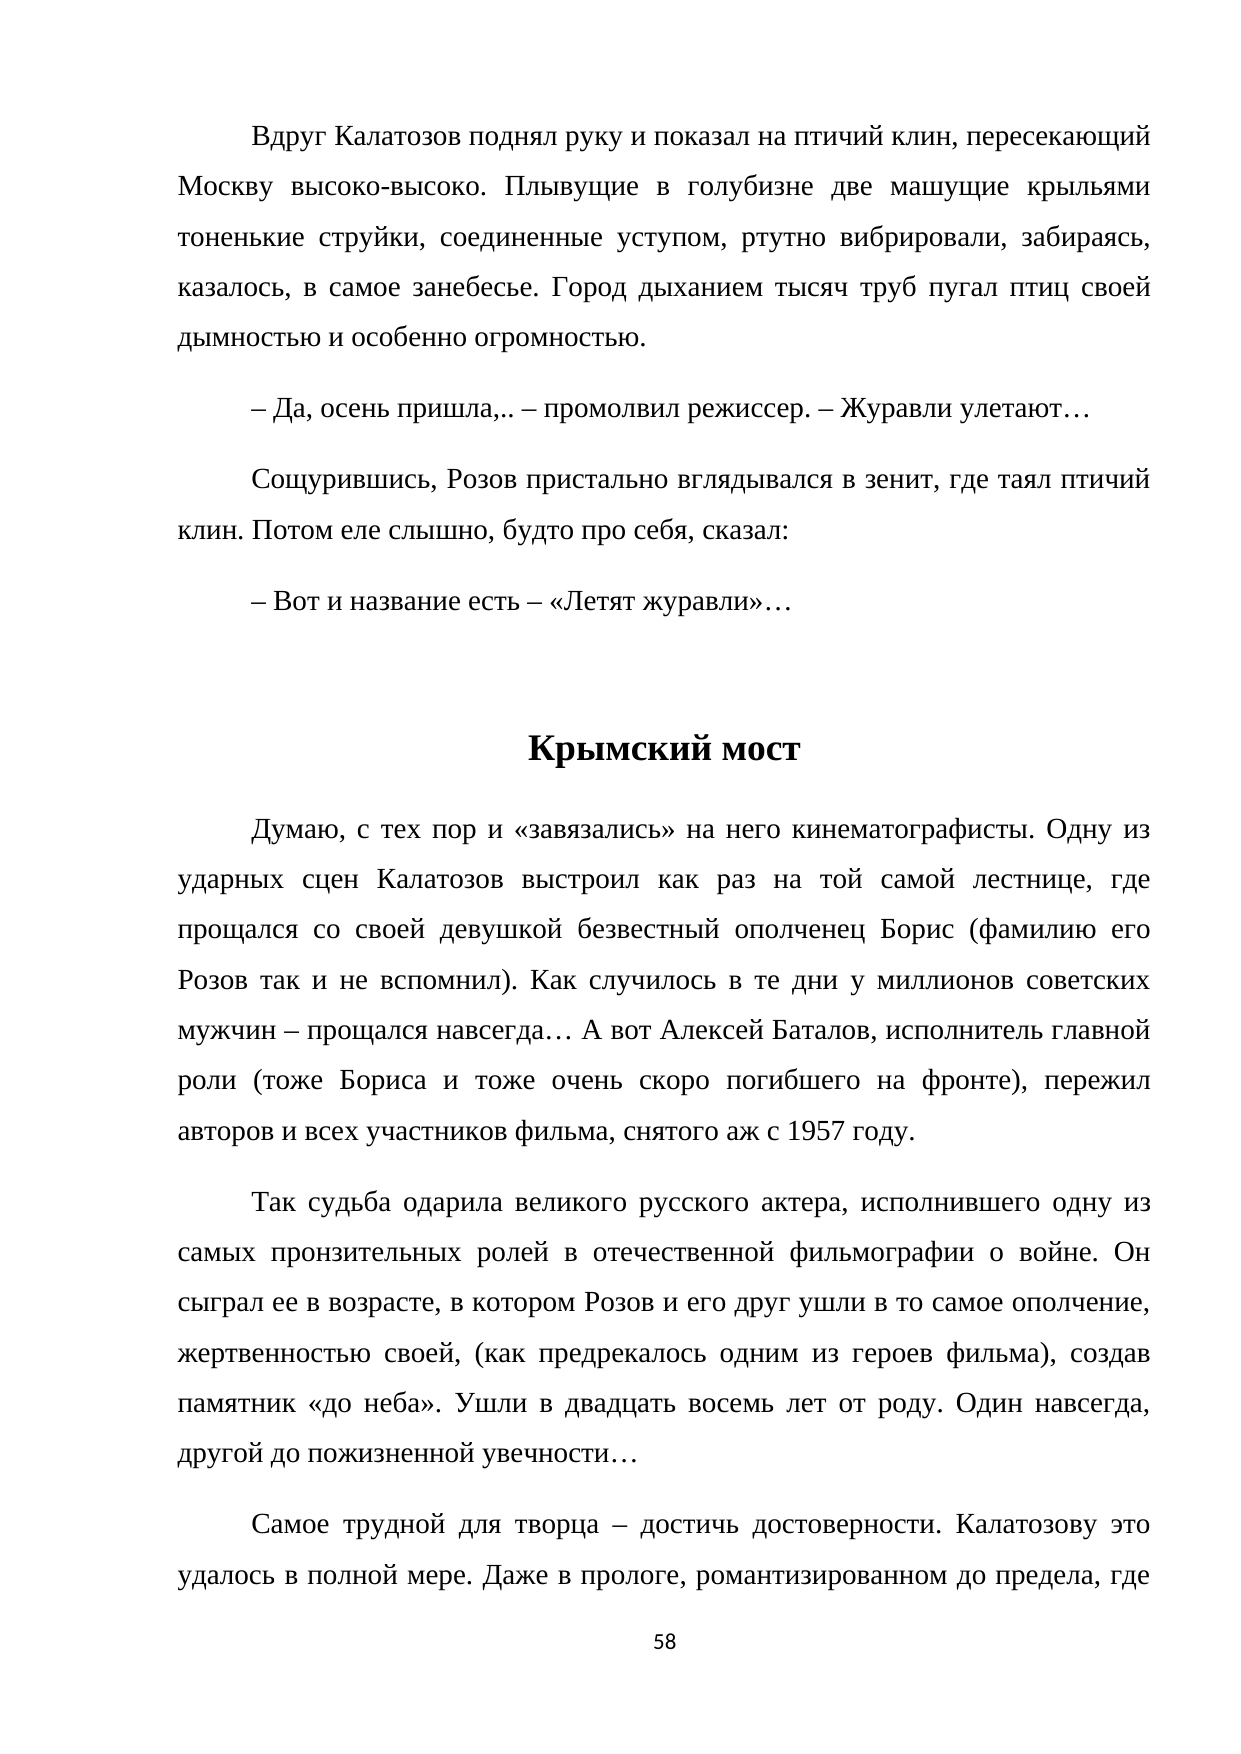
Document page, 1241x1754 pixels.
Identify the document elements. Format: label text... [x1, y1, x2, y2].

text – Да, осень пришла,.. – промолвил режиссер. – Журавли улетают… [177, 391, 1152, 424]
text – Вот и название есть – «Летят журавли»… [177, 583, 1152, 617]
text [177, 1507, 1152, 1591]
text Сощурившись, Розов пристально вглядывался в зенит, где таял птичий клин. Потом еле слышно, будто про себя, сказал: [177, 462, 1152, 546]
text Так судьба одарила великого русского актера, исполнившего одну из самых пронзительных ролей в отечественной фильмографии о войне. Он сыграл ее в возрасте, в котором Розов и его друг ушли в то самое ополчение, жертвенностью своей, (как предрекалось одним из героев фильма), создав памятник «до неба». Ушли в двадцать восемь лет от роду. Один навсегда, другой до пожизненной увечности… [177, 1184, 1152, 1469]
text Крымский мост [177, 725, 1152, 768]
text Думаю, с тех пор и «завязались» на него кинематографисты. Одну из ударных сцен Калатозов выстроил как раз на той самой лестнице, где прощался со своей девушкой безвестный ополченец Борис (фамилию его Розов так и не вспомнил). Как случилось в те дни у миллионов советских мужчин – прощался навсегда… А вот Алексей Баталов, исполнитель главной роли (тоже Бориса и тоже очень скоро погибшего на фронте), пережил авторов и всех участников фильма, снятого аж с 1957 году. [177, 811, 1152, 1146]
text Вдруг Калатозов поднял руку и показал на птичий клин, пересекающий Москву высоко-высоко. Плывущие в голубизне две машущие крыльями тоненькие струйки, соединенные уступом, ртутно вибрировали, забираясь, казалось, в самое занебесье. Город дыханием тысяч труб пугал птиц своей дымностью и особенно огромностью. [177, 118, 1152, 353]
